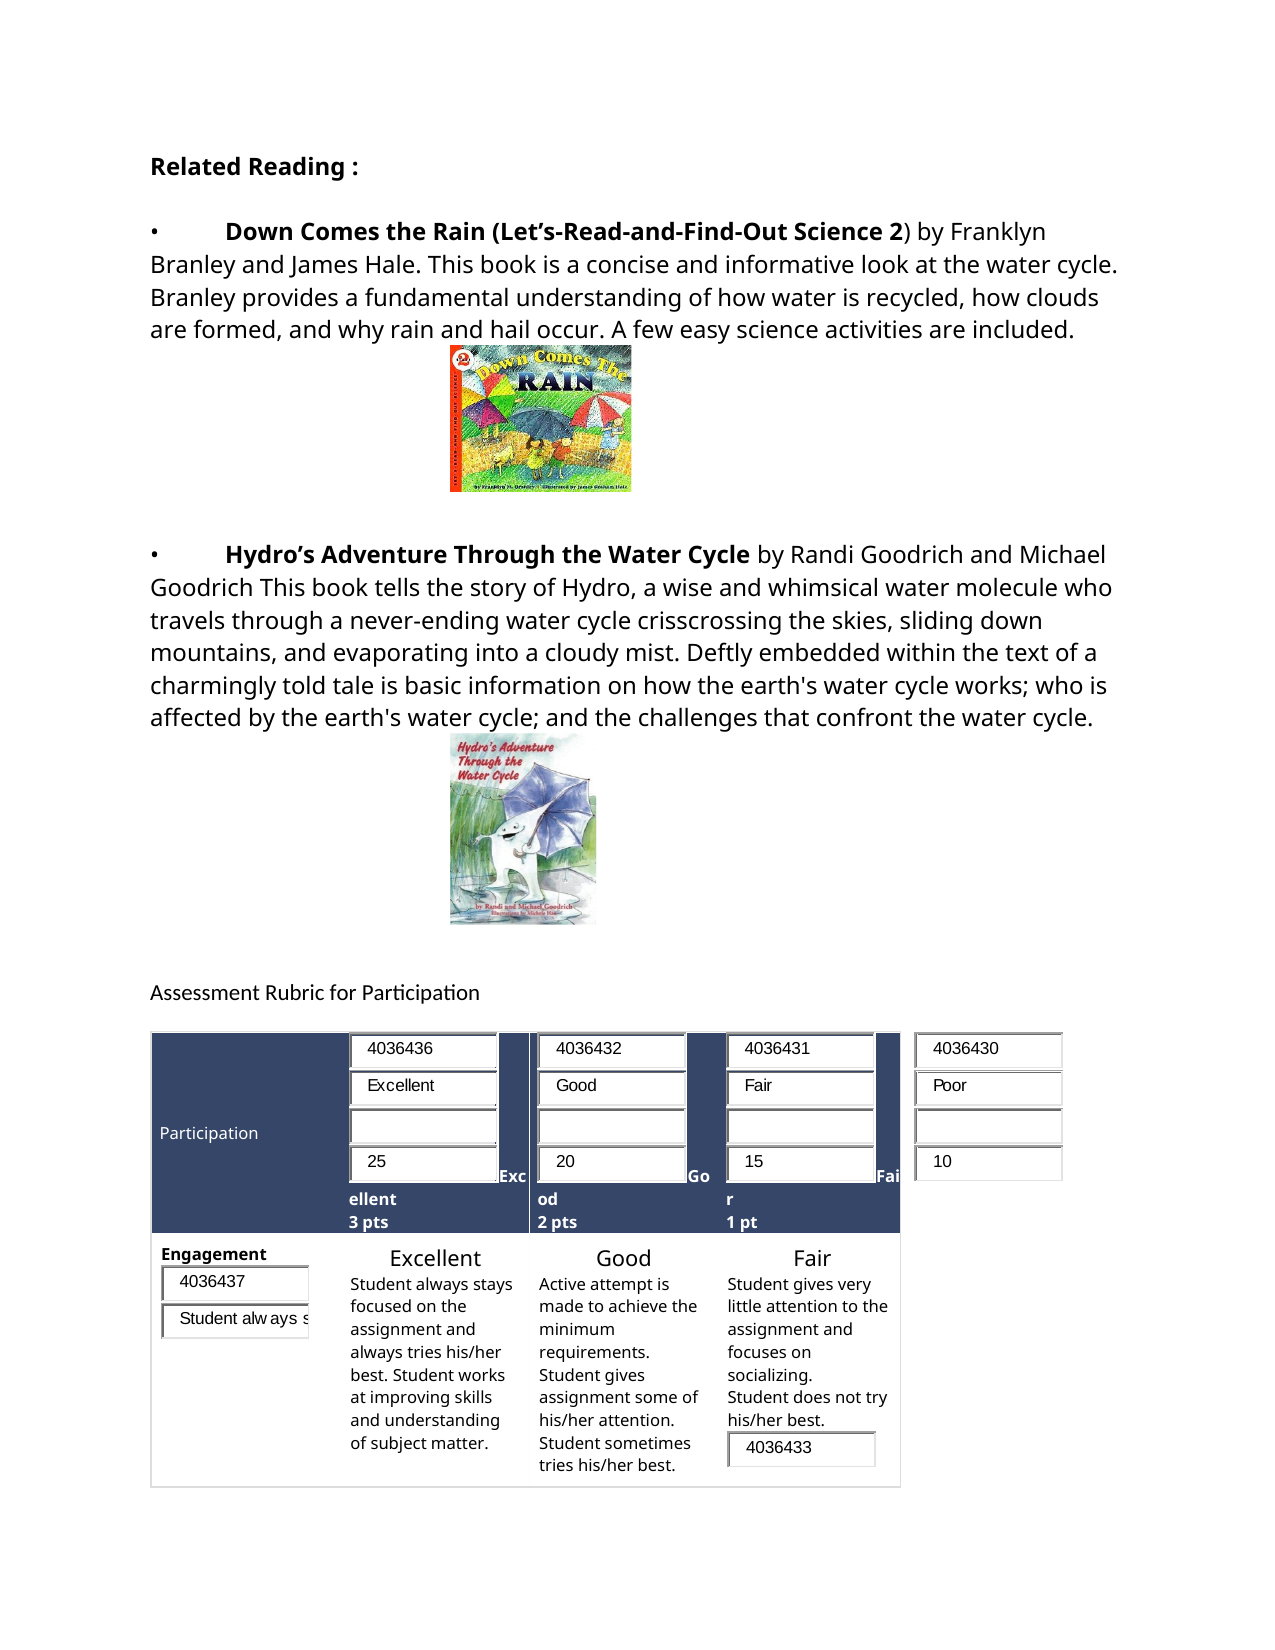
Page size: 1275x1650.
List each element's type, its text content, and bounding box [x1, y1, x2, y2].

list Down Comes the Rain (Let’s-Read-and-Find-Out Science 2) by Franklyn Branley and James Hale. This book is a concise and informative look at the water cycle. Branley provides a fundamental understanding of how water is recycled, how clouds are formed, and why rain and hail occur. A few easy science activities are included. [150, 215, 1125, 346]
picture [450, 733, 597, 925]
text Related Reading : [150, 150, 1125, 183]
picture [450, 345, 632, 492]
list Hydro’s Adventure Through the Water Cycle by Randi Goodrich and Michael Goodrich This book tells the story of Hydro, a wise and whimsical water molecule who travels through a never-ending water cycle crisscrossing the skies, sliding down mountains, and evaporating into a cloudy mist. Deftly embedded within the text of a charmingly told tale is basic information on how the earth's water cycle works; who is affected by the earth's water cycle; and the challenges that confront the water cycle. [150, 538, 1125, 734]
table_header [903, 1031, 1125, 1488]
text Assessment Rubric for Participation [150, 978, 1125, 1006]
picture [900, 1030, 905, 1203]
